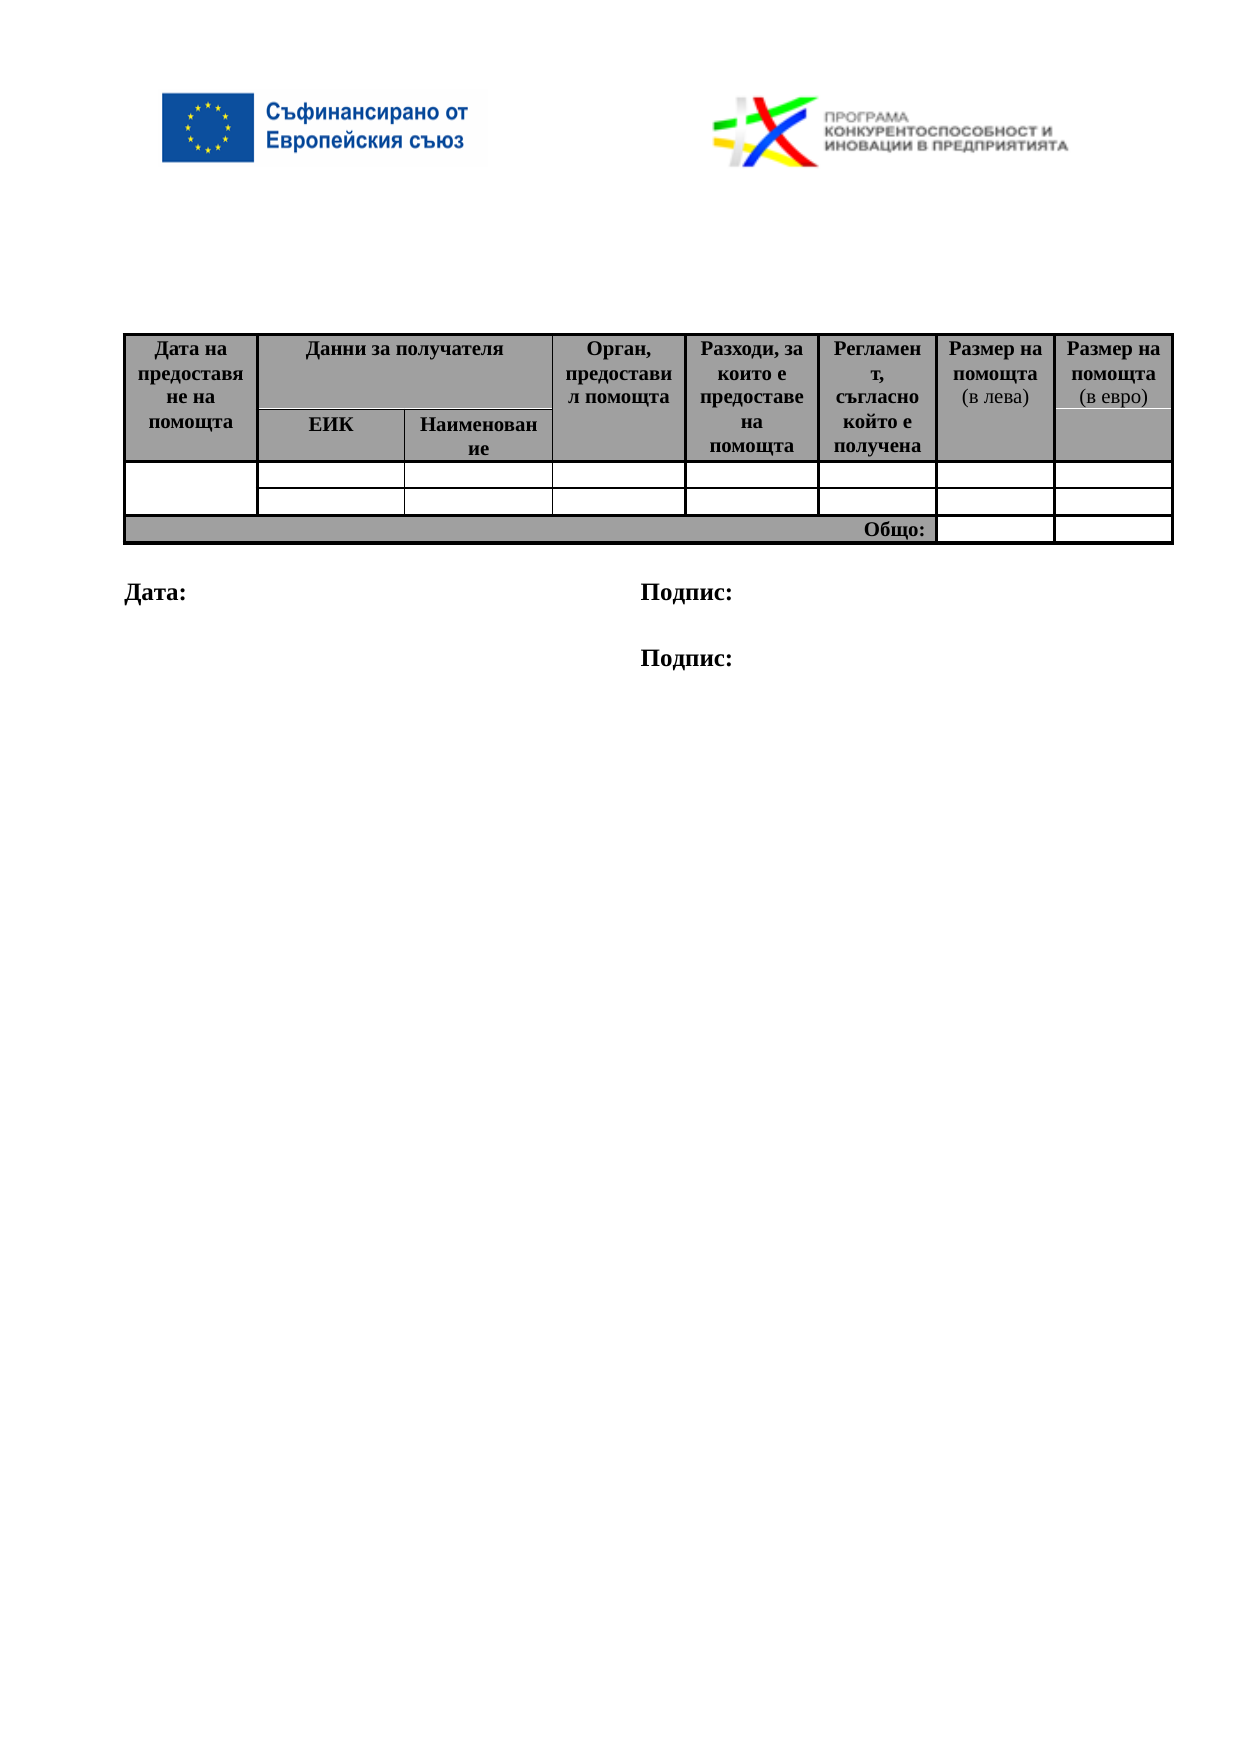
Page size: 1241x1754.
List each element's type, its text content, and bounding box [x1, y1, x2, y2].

table_cell Общо: [126, 517, 935, 541]
table_header Орган, предоставил помощта [553, 336, 684, 460]
table_cell Наименование [405, 410, 552, 460]
table_cell [1056, 409, 1171, 460]
table_cell [259, 463, 404, 487]
table_cell [938, 463, 1053, 487]
table_cell [553, 463, 684, 487]
table_header Регламент, съгласно който е получена помощта [820, 336, 935, 460]
table_header Разходи, за които е предоставена помощта [687, 336, 817, 460]
table_cell [938, 517, 1053, 541]
table_cell [1056, 517, 1171, 541]
table_header Данни за получателя [259, 336, 552, 408]
table_cell [405, 489, 552, 514]
picture [158, 89, 488, 167]
table_cell [820, 463, 935, 487]
text Дата: Подпис: [124, 577, 1116, 606]
table_cell [1056, 463, 1171, 487]
table_cell [1056, 489, 1171, 514]
picture [711, 89, 1072, 176]
table_cell [405, 463, 552, 487]
table_cell [820, 489, 935, 514]
table_header Размер на помощта (в евро) [1056, 336, 1171, 408]
table_cell [126, 463, 256, 514]
table_cell [259, 489, 404, 514]
table_cell [938, 489, 1053, 514]
table_cell [687, 463, 817, 487]
table_cell [687, 489, 817, 514]
table_header Размер на помощта (в лева) [938, 336, 1053, 460]
table_cell ЕИК [259, 410, 404, 460]
table_cell [553, 489, 684, 514]
table_header Дата на предоставяне на помощта [126, 336, 256, 460]
text Подпис: [124, 643, 1116, 672]
